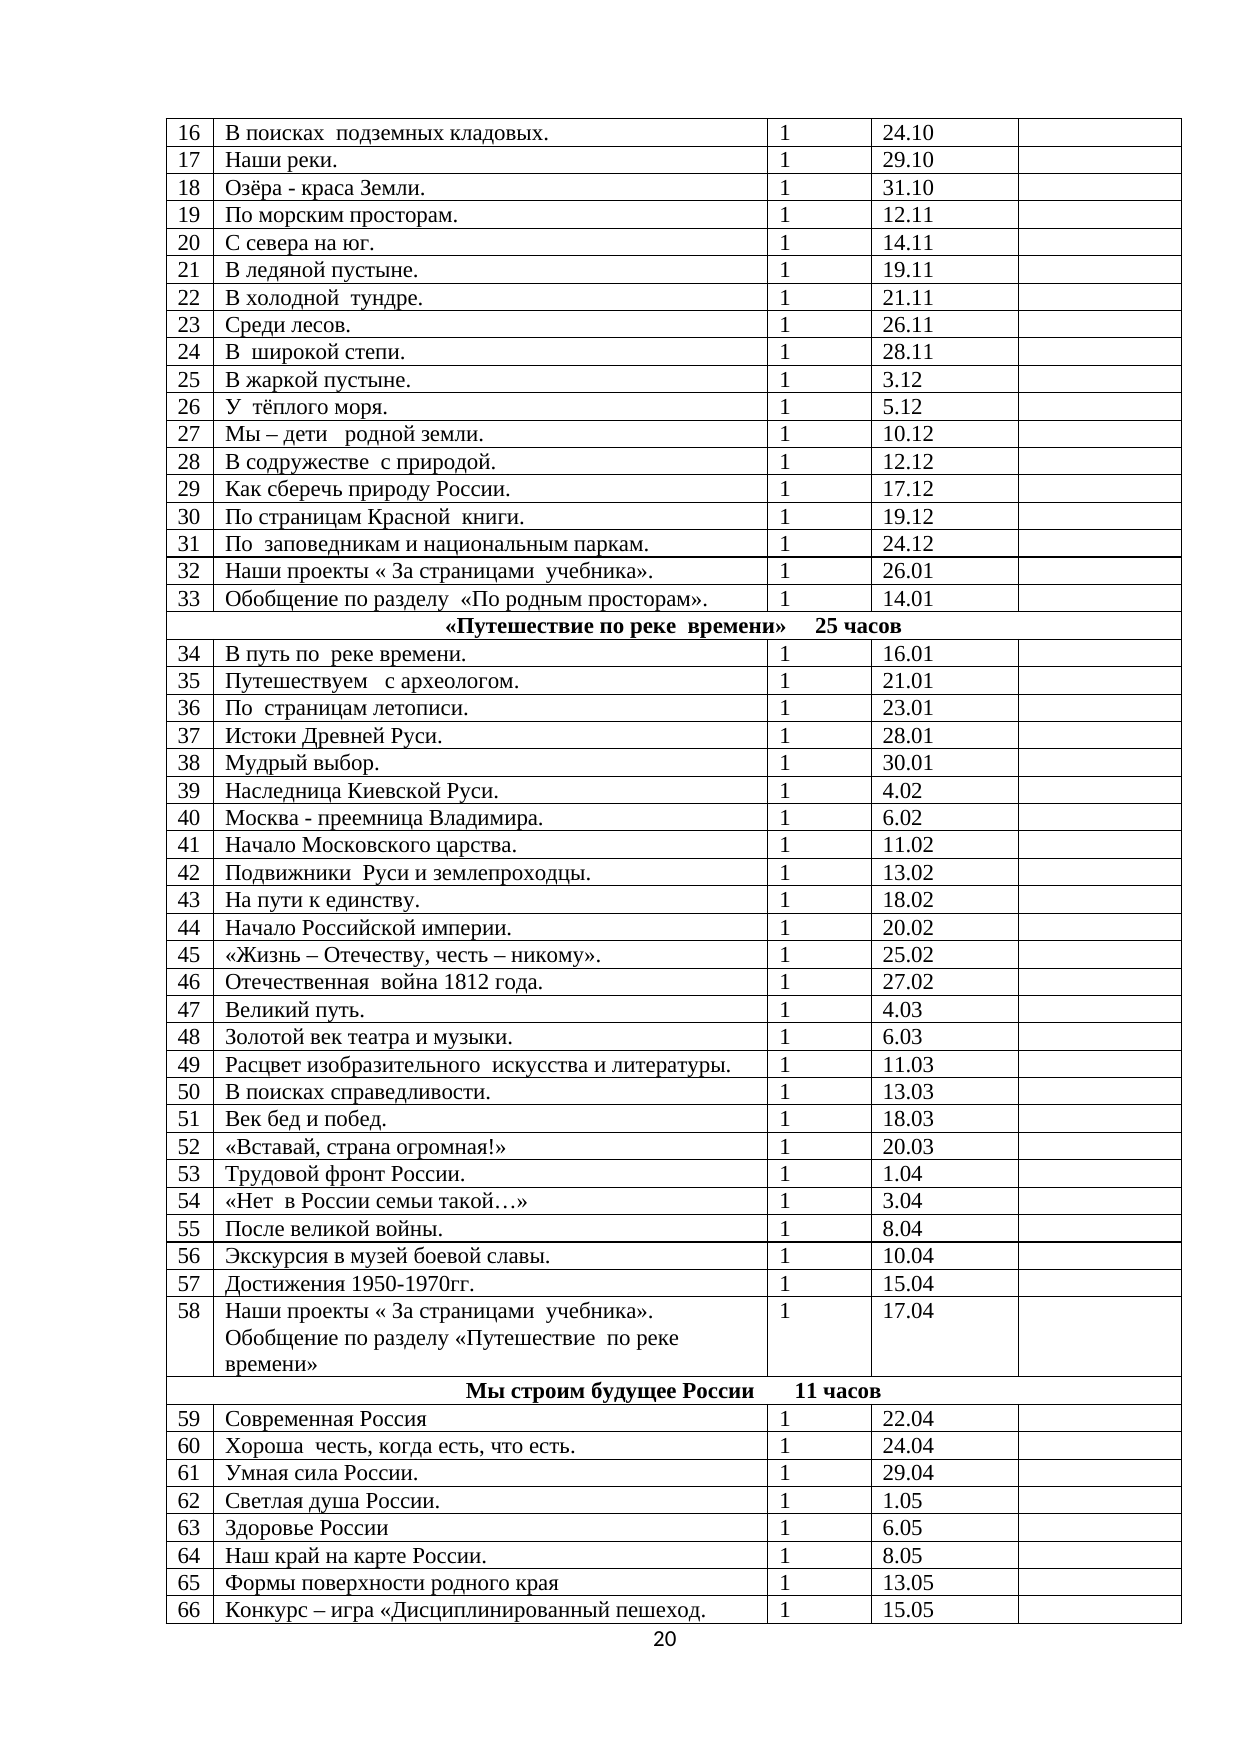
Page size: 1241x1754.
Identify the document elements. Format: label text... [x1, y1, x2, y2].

table_cell Современная Россия [214, 1405, 767, 1431]
table_cell 1 [768, 1051, 871, 1077]
table_cell Москва - преемница Владимира. [214, 804, 767, 830]
table_cell 4.02 [872, 777, 1018, 803]
table_cell 40 [167, 804, 213, 830]
table_cell 31.10 [872, 174, 1018, 200]
table_cell 21.01 [872, 667, 1018, 693]
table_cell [214, 1596, 767, 1623]
table_cell [1019, 1133, 1181, 1159]
table_cell 1 [768, 338, 871, 365]
table_cell 1 [768, 1460, 871, 1486]
table_cell 1 [768, 119, 871, 146]
table_cell [1019, 1569, 1181, 1595]
table_cell [1019, 475, 1181, 502]
table_cell 26.11 [872, 311, 1018, 337]
table_cell [1019, 969, 1181, 995]
table_cell [1019, 1270, 1181, 1296]
table_cell Трудовой фронт России. [214, 1160, 767, 1187]
table_cell Путешествуем с археологом. [214, 667, 767, 693]
table_cell Наши реки. [214, 147, 767, 173]
table_cell 8.05 [872, 1542, 1018, 1568]
table_cell Наши проекты « За страницами учебника». [214, 558, 767, 584]
table_cell Мы строим будущее России 11 часов [167, 1377, 1181, 1404]
table_cell Век бед и побед. [214, 1105, 767, 1132]
table_cell 26.01 [872, 558, 1018, 584]
table_cell Умная сила России. [214, 1460, 767, 1486]
table_cell 1 [768, 174, 871, 200]
table_cell Экскурсия в музей боевой славы. [214, 1243, 767, 1269]
table_cell 1 [768, 1569, 871, 1595]
table_cell [1019, 147, 1181, 173]
table_cell 13.03 [872, 1078, 1018, 1104]
table_cell 57 [167, 1270, 213, 1296]
table_cell 60 [167, 1432, 213, 1458]
table_cell По заповедникам и национальным паркам. [214, 530, 767, 556]
table_cell 15.05 [872, 1596, 1018, 1623]
table_cell 22 [167, 284, 213, 310]
table_cell 11.03 [872, 1051, 1018, 1077]
table_cell [1019, 256, 1181, 282]
table_cell [1019, 311, 1181, 337]
table_cell 18.03 [872, 1105, 1018, 1132]
table_cell В ледяной пустыне. [214, 256, 767, 282]
table_cell 1 [768, 503, 871, 529]
table_cell Наш край на карте России. [214, 1542, 767, 1568]
table_cell В путь по реке времени. [214, 640, 767, 666]
table_cell 17 [167, 147, 213, 173]
table_cell 1 [768, 640, 871, 666]
table_cell 4.03 [872, 996, 1018, 1022]
table_cell 58 [167, 1297, 213, 1376]
table_cell Расцвет изобразительного искусства и литературы. [214, 1051, 767, 1077]
table_cell 50 [167, 1078, 213, 1104]
table_cell 1.04 [872, 1160, 1018, 1187]
table_cell 26 [167, 393, 213, 419]
table_cell 29.04 [872, 1460, 1018, 1486]
table_cell 1 [768, 448, 871, 474]
table_cell [1019, 1542, 1181, 1568]
table_cell В поисках справедливости. [214, 1078, 767, 1104]
table_cell 1 [768, 804, 871, 830]
table_cell [1019, 448, 1181, 474]
table_cell 28.11 [872, 338, 1018, 365]
table_cell Отечественная война 1812 года. [214, 969, 767, 995]
table_cell 44 [167, 914, 213, 940]
table_cell 23.01 [872, 695, 1018, 721]
table_cell 49 [167, 1051, 213, 1077]
table_cell 1 [768, 695, 871, 721]
table_cell 18.02 [872, 886, 1018, 913]
table_cell 1 [768, 201, 871, 228]
table_cell 33 [167, 585, 213, 611]
table_cell 1 [768, 256, 871, 282]
table_cell 24.04 [872, 1432, 1018, 1458]
table_cell 29 [167, 475, 213, 502]
table_cell 1 [768, 941, 871, 967]
table_cell 1 [768, 284, 871, 310]
table_cell 1 [768, 393, 871, 419]
table_cell 54 [167, 1188, 213, 1214]
table_cell Мы – дети родной земли. [214, 421, 767, 447]
table_cell 1 [768, 996, 871, 1022]
table_cell В поисках подземных кладовых. [214, 119, 767, 146]
table_cell [1019, 421, 1181, 447]
table_cell 30 [167, 503, 213, 529]
table_cell 1 [768, 530, 871, 556]
table_cell 1 [768, 749, 871, 776]
table_cell 1 [768, 1270, 871, 1296]
table_cell [1019, 558, 1181, 584]
table_cell [1019, 1078, 1181, 1104]
table_cell С севера на юг. [214, 229, 767, 255]
table_cell 12.11 [872, 201, 1018, 228]
table_cell [1019, 1023, 1181, 1049]
table_cell 6.05 [872, 1514, 1018, 1541]
table_cell 1 [768, 886, 871, 913]
table_cell Светлая душа России. [214, 1487, 767, 1513]
table_cell [1019, 996, 1181, 1022]
table_cell [1019, 1188, 1181, 1214]
table_cell [1019, 366, 1181, 392]
table_cell [1019, 1514, 1181, 1541]
table_cell [1019, 119, 1181, 146]
table_cell В жаркой пустыне. [214, 366, 767, 392]
table_cell 1 [768, 777, 871, 803]
table_cell [1019, 914, 1181, 940]
table_cell 11.02 [872, 831, 1018, 858]
table_cell [1019, 941, 1181, 967]
table_cell Среди лесов. [214, 311, 767, 337]
table_cell 18 [167, 174, 213, 200]
table_cell 53 [167, 1160, 213, 1187]
table_cell 36 [167, 695, 213, 721]
table_cell 45 [167, 941, 213, 967]
table_cell 51 [167, 1105, 213, 1132]
table_cell [1019, 1105, 1181, 1132]
table_cell 10.04 [872, 1243, 1018, 1269]
table_cell [1019, 859, 1181, 885]
table_cell 21.11 [872, 284, 1018, 310]
table_cell 28 [167, 448, 213, 474]
table_cell 1 [768, 475, 871, 502]
table_cell 38 [167, 749, 213, 776]
table_cell 27 [167, 421, 213, 447]
table_cell 19 [167, 201, 213, 228]
table_cell 10.12 [872, 421, 1018, 447]
table_cell «Нет в России семьи такой…» [214, 1188, 767, 1214]
table_cell 1 [768, 1105, 871, 1132]
table_cell 20.02 [872, 914, 1018, 940]
table_cell 56 [167, 1243, 213, 1269]
table_cell 1 [768, 859, 871, 885]
table_cell 17.12 [872, 475, 1018, 502]
table_cell По страницам летописи. [214, 695, 767, 721]
table_cell 1 [768, 1078, 871, 1104]
table_cell 14.01 [872, 585, 1018, 611]
table_cell По морским просторам. [214, 201, 767, 228]
table_cell В холодной тундре. [214, 284, 767, 310]
table_cell [1019, 695, 1181, 721]
table_cell 21 [167, 256, 213, 282]
table_cell 1 [768, 1405, 871, 1431]
table_cell Хороша честь, когда есть, что есть. [214, 1432, 767, 1458]
table_cell [1019, 393, 1181, 419]
table_cell [1019, 1596, 1181, 1623]
table_cell 1 [768, 667, 871, 693]
table_cell 1 [768, 1514, 871, 1541]
table_cell 29.10 [872, 147, 1018, 173]
table_cell 1 [768, 1215, 871, 1241]
table_cell 59 [167, 1405, 213, 1431]
table_cell 1 [768, 914, 871, 940]
table_cell [1019, 1160, 1181, 1187]
table_cell 1 [768, 1432, 871, 1458]
table_cell Здоровье России [214, 1514, 767, 1541]
table_cell Как сберечь природу России. [214, 475, 767, 502]
table_cell 25 [167, 366, 213, 392]
table_cell [1019, 722, 1181, 748]
table_cell 1.05 [872, 1487, 1018, 1513]
table_cell 1 [768, 1160, 871, 1187]
table_cell 20.03 [872, 1133, 1018, 1159]
table_cell [1019, 777, 1181, 803]
table_cell 1 [768, 147, 871, 173]
table_cell 1 [768, 831, 871, 858]
table_cell [1019, 1215, 1181, 1241]
table_cell Мудрый выбор. [214, 749, 767, 776]
table_cell 19.12 [872, 503, 1018, 529]
table_cell После великой войны. [214, 1215, 767, 1241]
table_cell 61 [167, 1460, 213, 1486]
table_cell Великий путь. [214, 996, 767, 1022]
table_cell 3.12 [872, 366, 1018, 392]
table_cell 14.11 [872, 229, 1018, 255]
table_cell 19.11 [872, 256, 1018, 282]
table_cell 16.01 [872, 640, 1018, 666]
table_cell 66 [167, 1596, 213, 1623]
table_cell 62 [167, 1487, 213, 1513]
table_cell 1 [768, 969, 871, 995]
table_cell По страницам Красной книги. [214, 503, 767, 529]
table_cell [1019, 503, 1181, 529]
table_cell Наши проекты « За страницами учебника». Обобщение по разделу «Путешествие по реке времени» [214, 1297, 767, 1376]
table_cell «Вставай, страна огромная!» [214, 1133, 767, 1159]
table_cell 13.02 [872, 859, 1018, 885]
table_cell [1019, 886, 1181, 913]
table_cell 23 [167, 311, 213, 337]
table_cell [1019, 1460, 1181, 1486]
table_cell 63 [167, 1514, 213, 1541]
table_cell [1019, 804, 1181, 830]
table_cell 25.02 [872, 941, 1018, 967]
table_cell 1 [768, 1133, 871, 1159]
table_cell У тёплого моря. [214, 393, 767, 419]
table_cell [1019, 229, 1181, 255]
table_cell Подвижники Руси и землепроходцы. [214, 859, 767, 885]
table_cell 1 [768, 1596, 871, 1623]
table_cell [1019, 174, 1181, 200]
table_cell 6.03 [872, 1023, 1018, 1049]
table_cell 43 [167, 886, 213, 913]
table_cell 37 [167, 722, 213, 748]
table_cell 64 [167, 1542, 213, 1568]
table_cell 46 [167, 969, 213, 995]
table_cell 55 [167, 1215, 213, 1241]
table_cell На пути к единству. [214, 886, 767, 913]
table_cell 8.04 [872, 1215, 1018, 1241]
table_cell Истоки Древней Руси. [214, 722, 767, 748]
table_cell 41 [167, 831, 213, 858]
table_cell 3.04 [872, 1188, 1018, 1214]
table_cell 6.02 [872, 804, 1018, 830]
table_cell [1019, 201, 1181, 228]
table_cell 1 [768, 558, 871, 584]
table_cell [1019, 1297, 1181, 1376]
table_cell 42 [167, 859, 213, 885]
table_cell [1019, 585, 1181, 611]
table_cell 47 [167, 996, 213, 1022]
table_cell Формы поверхности родного края [214, 1569, 767, 1595]
table_cell 1 [768, 311, 871, 337]
table_cell 35 [167, 667, 213, 693]
table_cell [1019, 338, 1181, 365]
table_cell Золотой век театра и музыки. [214, 1023, 767, 1049]
table_cell 52 [167, 1133, 213, 1159]
table_cell [1019, 1405, 1181, 1431]
table_cell [1019, 1432, 1181, 1458]
table_cell 1 [768, 722, 871, 748]
table_cell 24 [167, 338, 213, 365]
table_cell [1019, 530, 1181, 556]
table_cell «Путешествие по реке времени» 25 часов [167, 612, 1181, 639]
table_cell 27.02 [872, 969, 1018, 995]
table_cell В широкой степи. [214, 338, 767, 365]
table_cell В содружестве с природой. [214, 448, 767, 474]
table_cell [1019, 749, 1181, 776]
table_cell 1 [768, 366, 871, 392]
table_cell 65 [167, 1569, 213, 1595]
table_cell 1 [768, 1487, 871, 1513]
table_cell Достижения 1950-1970гг. [214, 1270, 767, 1296]
table_cell Озёра - краса Земли. [214, 174, 767, 200]
table_cell [1019, 640, 1181, 666]
table_cell 20 [167, 229, 213, 255]
table_cell 12.12 [872, 448, 1018, 474]
table_cell 24.10 [872, 119, 1018, 146]
table_cell Обобщение по разделу «По родным просторам». [214, 585, 767, 611]
table_cell 5.12 [872, 393, 1018, 419]
table_cell 1 [768, 1542, 871, 1568]
table_cell 1 [768, 1023, 871, 1049]
table_cell 30.01 [872, 749, 1018, 776]
table_cell [1019, 831, 1181, 858]
table_cell [1019, 1243, 1181, 1269]
table_cell 28.01 [872, 722, 1018, 748]
table_cell 17.04 [872, 1297, 1018, 1376]
table_cell [1019, 1487, 1181, 1513]
table_cell 34 [167, 640, 213, 666]
table_cell 1 [768, 585, 871, 611]
table_cell 24.12 [872, 530, 1018, 556]
table_cell Начало Московского царства. [214, 831, 767, 858]
table_cell 48 [167, 1023, 213, 1049]
table_cell 31 [167, 530, 213, 556]
table_cell 1 [768, 1188, 871, 1214]
table_cell [1019, 1051, 1181, 1077]
table_cell 1 [768, 1297, 871, 1376]
table_cell 39 [167, 777, 213, 803]
table_cell [1019, 667, 1181, 693]
table_cell Наследница Киевской Руси. [214, 777, 767, 803]
table_cell 1 [768, 421, 871, 447]
table_cell [1019, 284, 1181, 310]
table_cell «Жизнь – Отечеству, честь – никому». [214, 941, 767, 967]
table_cell 22.04 [872, 1405, 1018, 1431]
table_cell Начало Российской империи. [214, 914, 767, 940]
table_cell 13.05 [872, 1569, 1018, 1595]
table_cell 16 [167, 119, 213, 146]
table_cell 1 [768, 1243, 871, 1269]
table_cell 1 [768, 229, 871, 255]
table_cell 15.04 [872, 1270, 1018, 1296]
table_cell 32 [167, 558, 213, 584]
